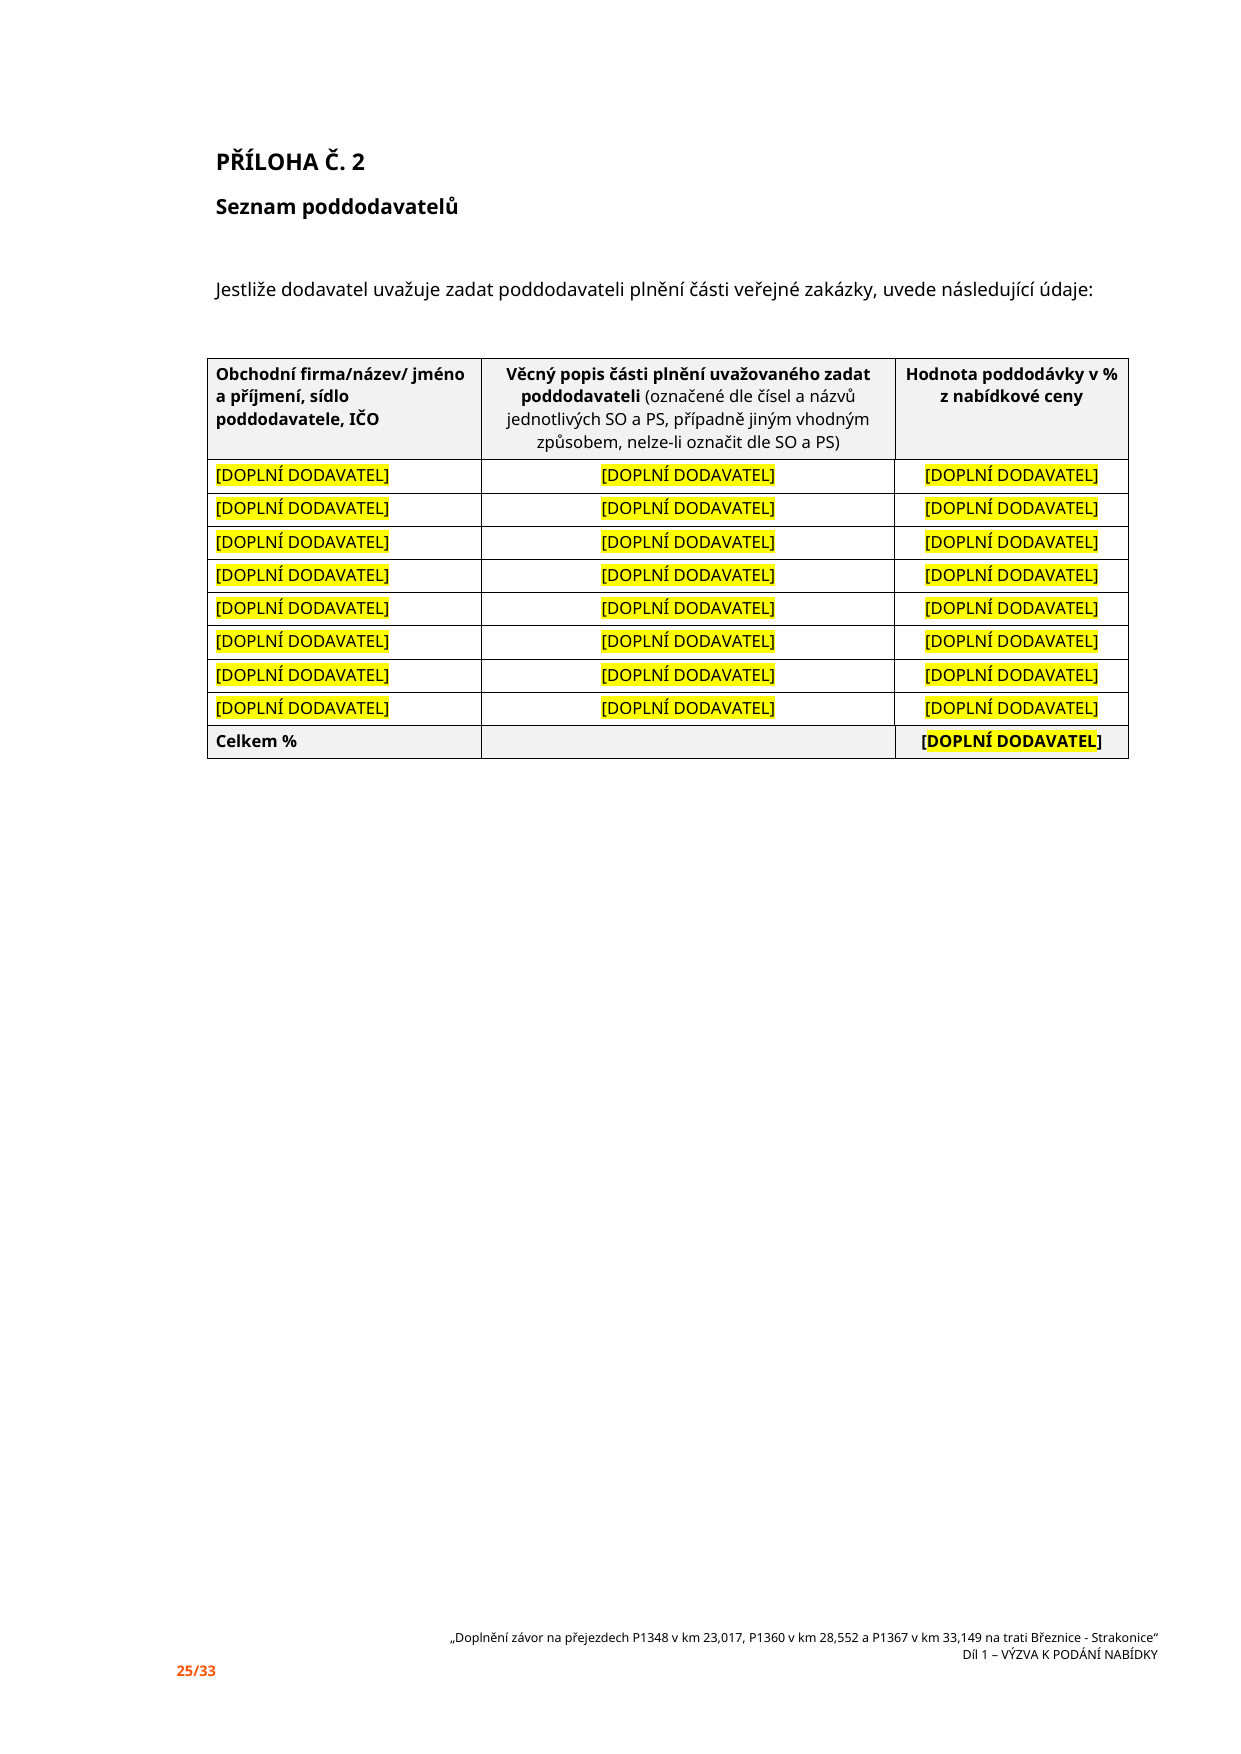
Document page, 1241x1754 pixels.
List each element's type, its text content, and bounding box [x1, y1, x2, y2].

table_cell [DOPLNÍ DODAVATEL] [482, 693, 894, 725]
table_cell [DOPLNÍ DODAVATEL] [208, 593, 481, 625]
table_header Hodnota poddodávky v % z nabídkové ceny [896, 359, 1128, 459]
table_cell [DOPLNÍ DODAVATEL] [482, 560, 894, 592]
table_cell [DOPLNÍ DODAVATEL] [895, 560, 1128, 592]
table_cell [DOPLNÍ DODAVATEL] [482, 626, 894, 658]
table_cell [DOPLNÍ DODAVATEL] [895, 494, 1128, 526]
table_header Věcný popis části plnění uvažovaného zadat poddodavateli (označené dle čísel a názvů jednotlivých SO a PS, případně jiným vhodným způsobem, nelze-li označit dle SO a PS) [482, 359, 895, 459]
table_cell [DOPLNÍ DODAVATEL] [896, 726, 1128, 758]
text Seznam poddodavatelů [216, 192, 1122, 221]
table_cell [DOPLNÍ DODAVATEL] [208, 560, 481, 592]
table_header Obchodní firma/název/ jméno a příjmení, sídlo poddodavatele, IČO [208, 359, 481, 459]
table_cell [DOPLNÍ DODAVATEL] [895, 693, 1128, 725]
table_cell [DOPLNÍ DODAVATEL] [895, 593, 1128, 625]
table_cell Celkem % [208, 726, 481, 758]
table_cell [DOPLNÍ DODAVATEL] [208, 626, 481, 658]
table_cell [DOPLNÍ DODAVATEL] [895, 460, 1128, 492]
table_cell [DOPLNÍ DODAVATEL] [208, 527, 481, 559]
table_cell [DOPLNÍ DODAVATEL] [482, 660, 894, 692]
table_cell [DOPLNÍ DODAVATEL] [482, 593, 894, 625]
text Jestliže dodavatel uvažuje zadat poddodavateli plnění části veřejné zakázky, uvede následující údaje: [216, 277, 1122, 302]
table_cell [DOPLNÍ DODAVATEL] [895, 527, 1128, 559]
table_cell [DOPLNÍ DODAVATEL] [208, 693, 481, 725]
table_cell [482, 726, 895, 758]
table_cell [DOPLNÍ DODAVATEL] [208, 494, 481, 526]
table_cell [DOPLNÍ DODAVATEL] [208, 460, 481, 492]
table_cell [DOPLNÍ DODAVATEL] [895, 660, 1128, 692]
table_cell [DOPLNÍ DODAVATEL] [208, 660, 481, 692]
table_cell [DOPLNÍ DODAVATEL] [482, 494, 894, 526]
table_cell [DOPLNÍ DODAVATEL] [895, 626, 1128, 658]
table_cell [DOPLNÍ DODAVATEL] [482, 460, 894, 492]
text Příloha č. 2 [216, 146, 1122, 177]
table_cell [DOPLNÍ DODAVATEL] [482, 527, 894, 559]
